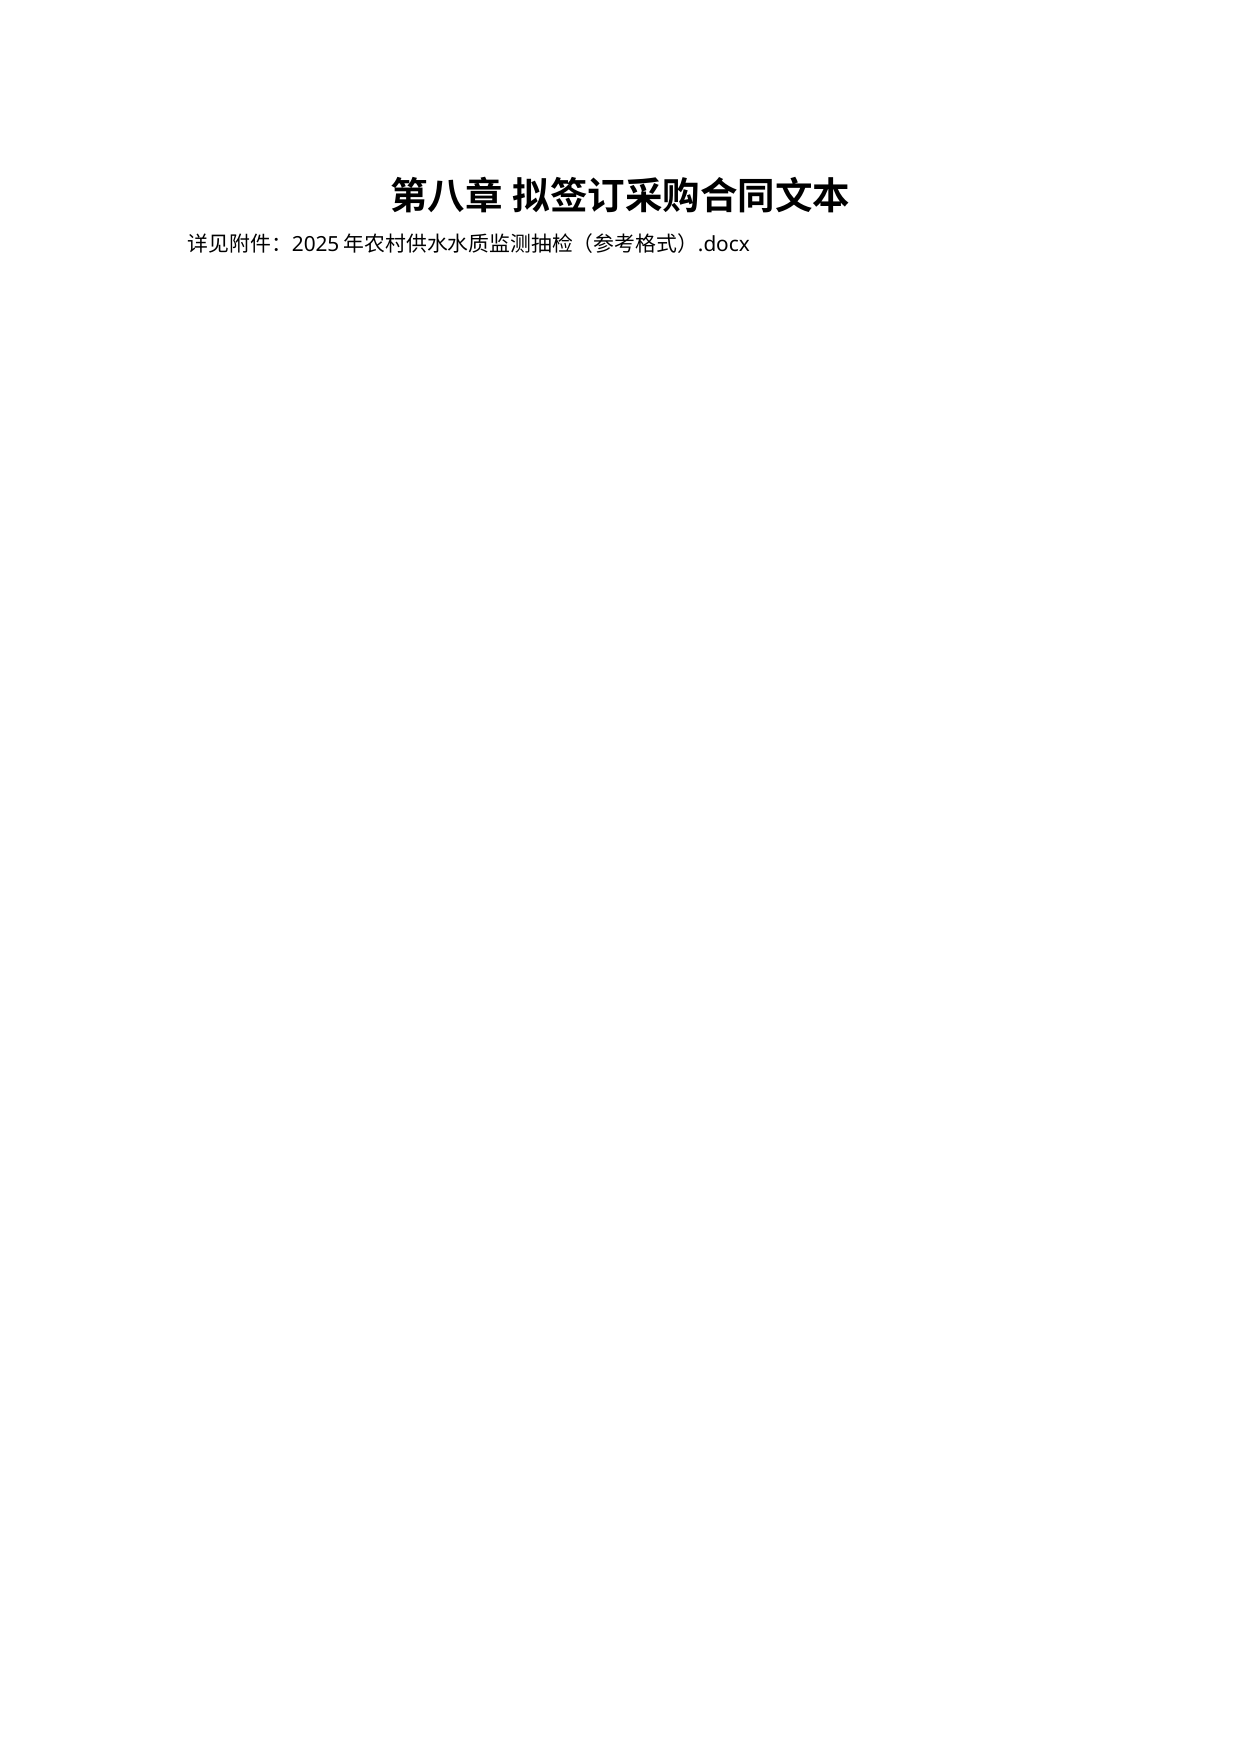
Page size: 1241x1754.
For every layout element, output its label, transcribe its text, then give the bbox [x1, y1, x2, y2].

text 详见附件：2025年农村供水水质监测抽检（参考格式）.docx [187, 227, 1053, 259]
text 第八章 拟签订采购合同文本 [187, 162, 1053, 227]
